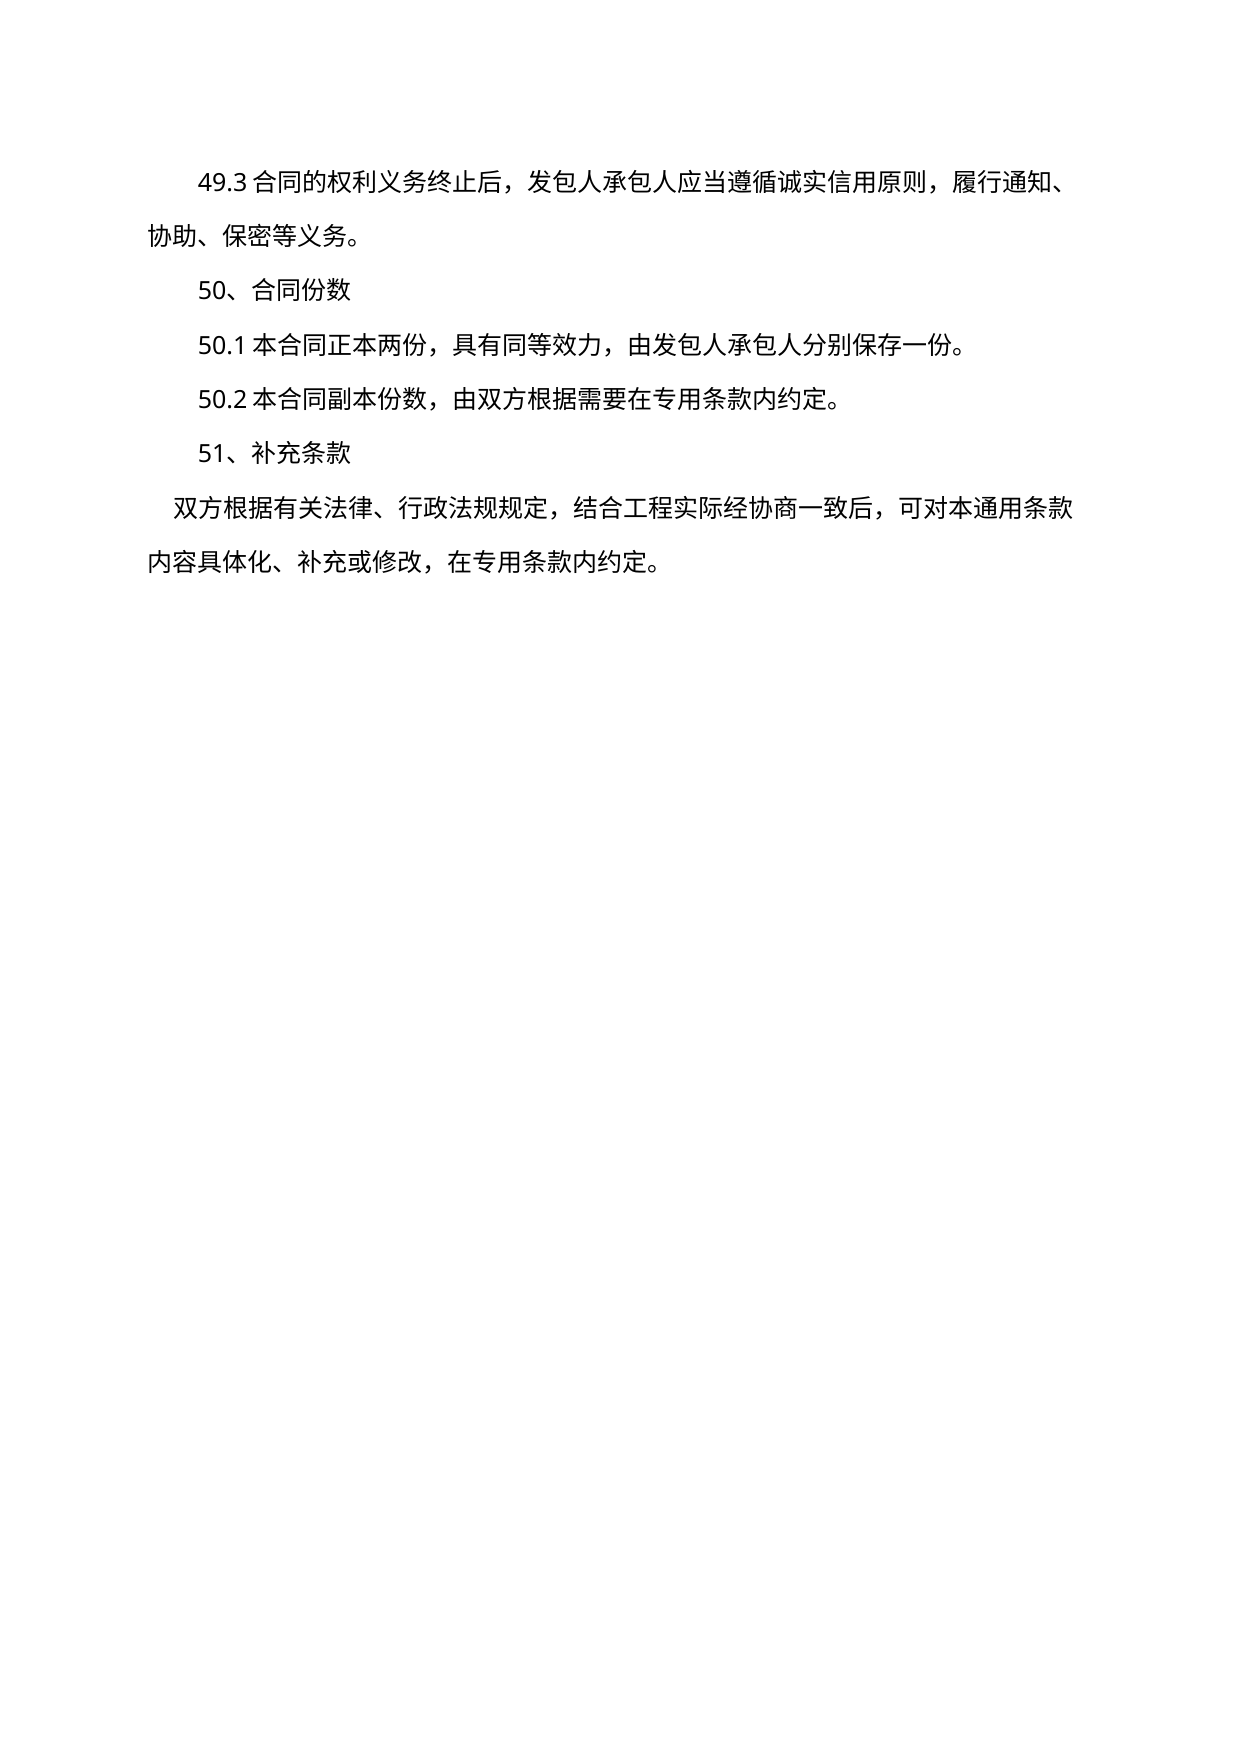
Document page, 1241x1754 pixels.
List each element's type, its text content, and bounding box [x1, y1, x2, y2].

text 50.2本合同副本份数，由双方根据需要在专用条款内约定。 [148, 379, 1093, 416]
text 51、补充条款 [148, 434, 1093, 470]
text 49.3合同的权利义务终止后，发包人承包人应当遵循诚实信用原则，履行通知、协助、保密等义务。 [148, 162, 1093, 253]
text 双方根据有关法律、行政法规规定，结合工程实际经协商一致后，可对本通用条款内容具体化、补充或修改，在专用条款内约定。 [148, 488, 1093, 579]
text 50.1本合同正本两份，具有同等效力，由发包人承包人分别保存一份。 [148, 325, 1093, 361]
text 50、合同份数 [148, 271, 1093, 307]
